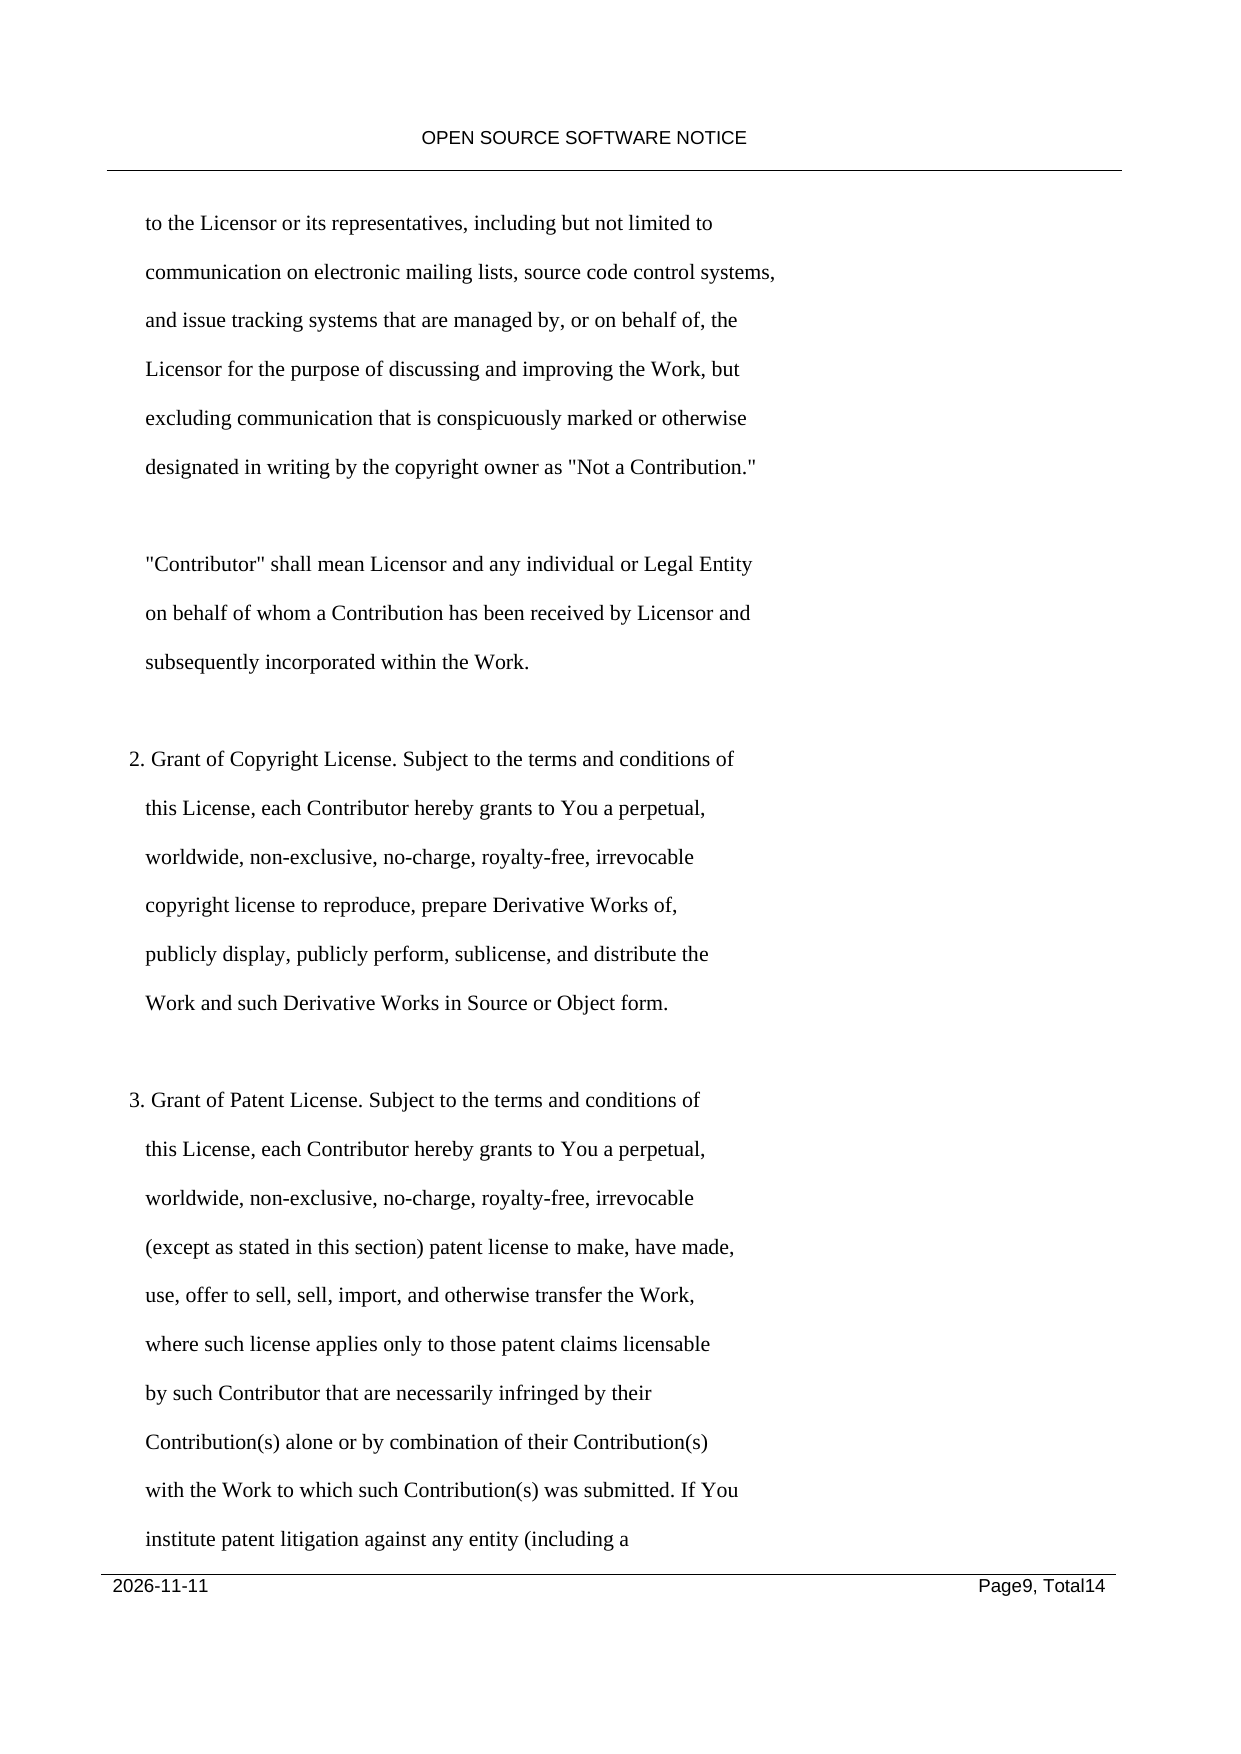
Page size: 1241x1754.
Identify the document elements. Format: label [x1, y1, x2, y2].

text [112, 206, 1128, 1555]
